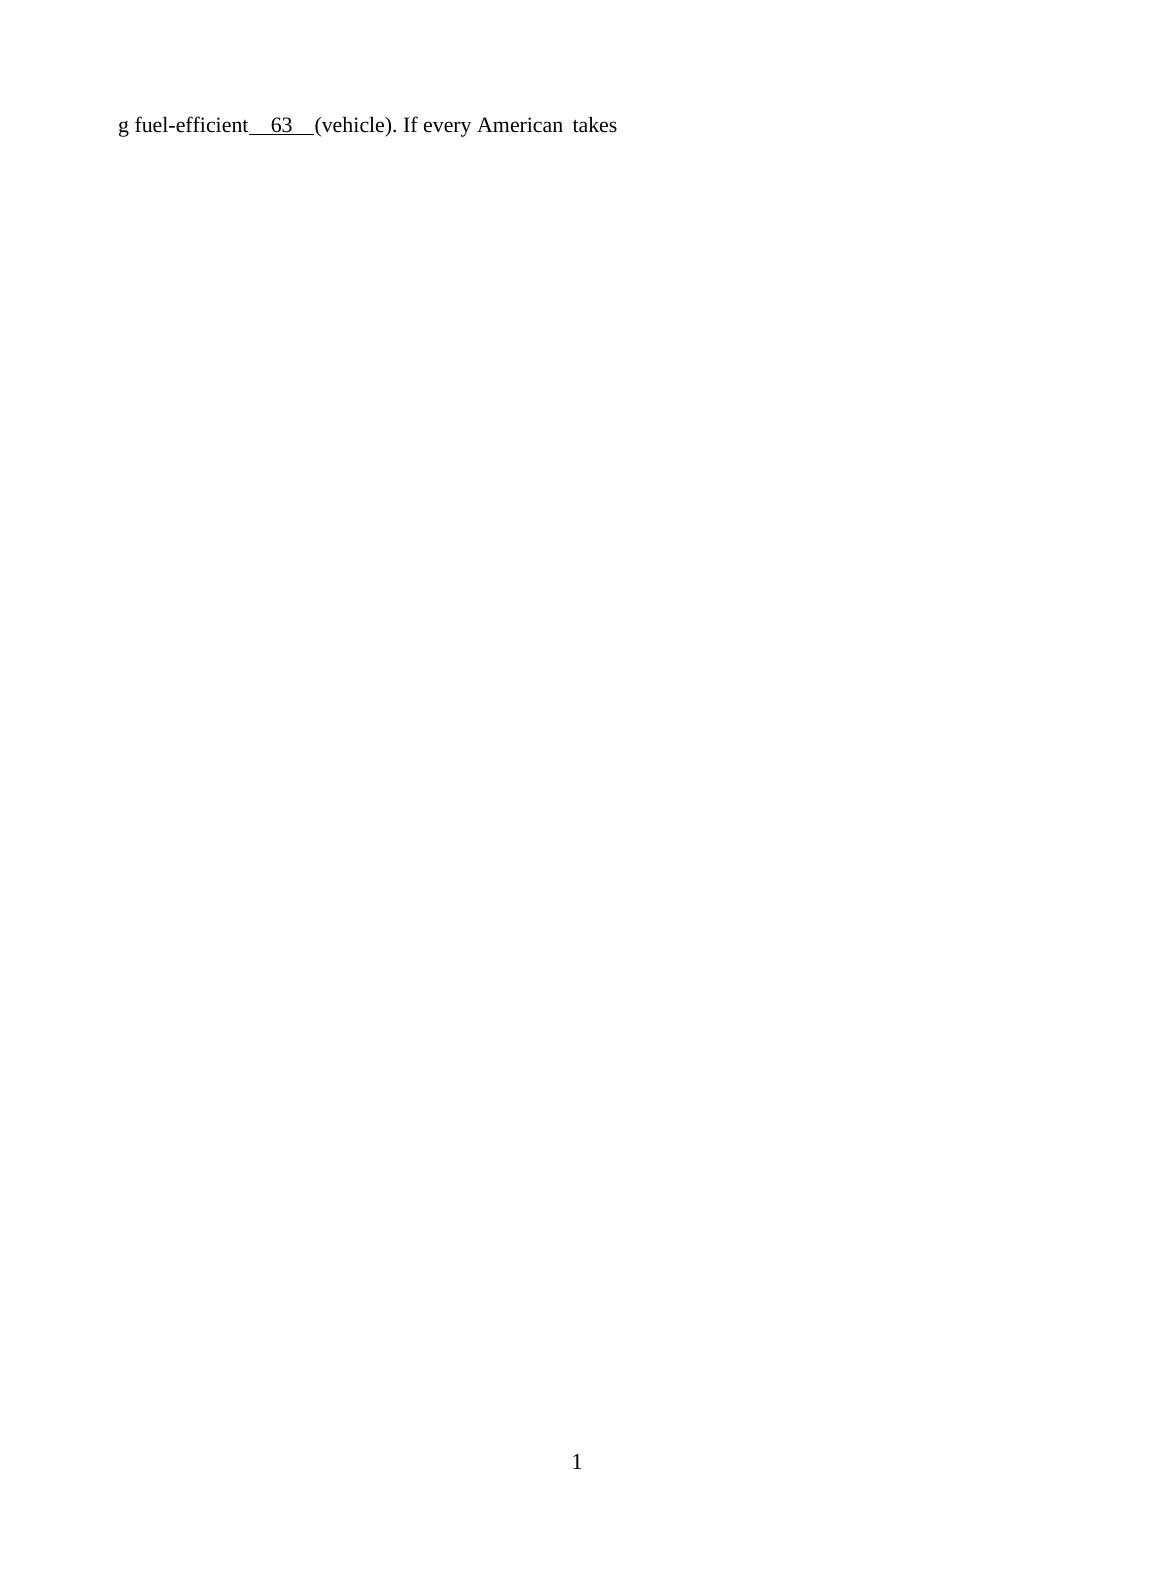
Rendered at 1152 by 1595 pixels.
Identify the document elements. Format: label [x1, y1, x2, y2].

text [118, 112, 1037, 138]
